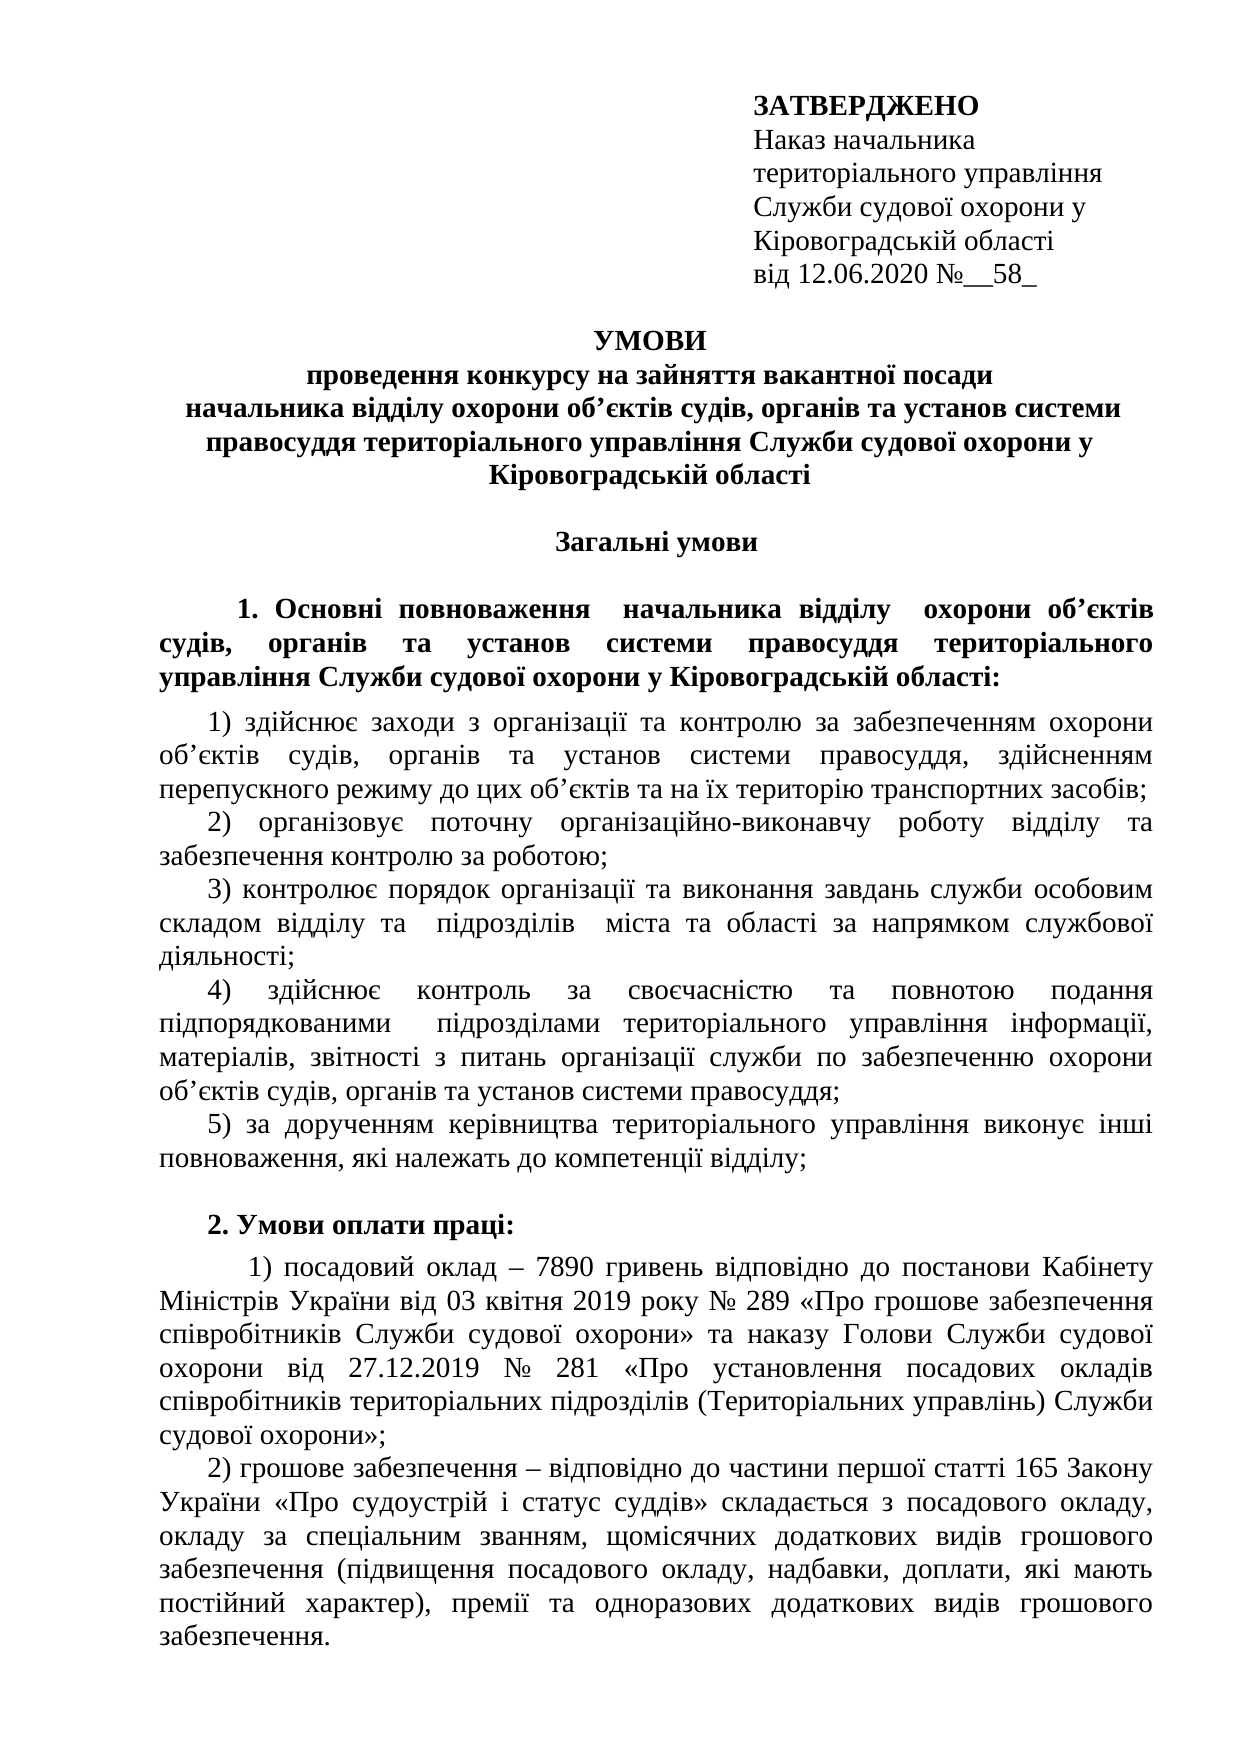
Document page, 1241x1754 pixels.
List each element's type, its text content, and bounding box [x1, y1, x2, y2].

table_cell 1) здійснює заходи з організації та контролю за забезпеченням охорони об’єктів судів, органів та установ системи правосуддя, здійсненням перепускного режиму до цих об’єктів та на їх територію транспортних засобів; 2) організовує поточну організаційно-виконавчу роботу відділу та забезпечення контролю за роботою; 3) контролює порядок організації та виконання завдань служби особовим складом відділу та підрозділів міста та області за напрямком службової діяльності; 4) здійснює контроль за своєчасністю та повнотою подання підпорядкованими підрозділами територіального управління інформації, матеріалів, звітності з питань організації служби по забезпеченню охорони об’єктів судів, органів та установ системи правосуддя; 5) за дорученням керівництва територіального управління виконує інші повноваження, які належать до компетенції відділу; [148, 704, 1165, 1207]
table_cell 2. Умови оплати праці: [148, 1207, 1165, 1249]
text ЗАТВЕРДЖЕНО [753, 88, 1152, 122]
text начальника відділу охорони об’єктів судів, органів та установ системи правосуддя територіального управління Служби судової охорони у Кіровоградській області [148, 390, 1152, 491]
table_cell 1. Основні повноваження начальника відділу охорони об’єктів судів, органів та установ системи правосуддя територіального управління Служби судової охорони у Кіровоградській області: [148, 592, 1165, 704]
text УМОВИ [148, 323, 1152, 357]
table_header Загальні умови [148, 525, 1165, 592]
text проведення конкурсу на зайняття вакантної посади [148, 357, 1152, 390]
table_cell 1) посадовий оклад – 7890 гривень відповідно до постанови Кабінету Міністрів України від 03 квітня 2019 року № 289 «Про грошове забезпечення співробітників Служби судової охорони» та наказу Голови Служби судової охорони від 27.12.2019 № 281 «Про установлення посадових окладів співробітників територіальних підрозділів (Територіальних управлінь) Служби судової охорони»; [148, 1249, 1165, 1451]
text від 12.06.2020 №__58_ [753, 256, 1152, 290]
text Наказ начальника територіального управління Служби судової охорони у Кіровоградській області [753, 122, 1152, 256]
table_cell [148, 1451, 1165, 1652]
